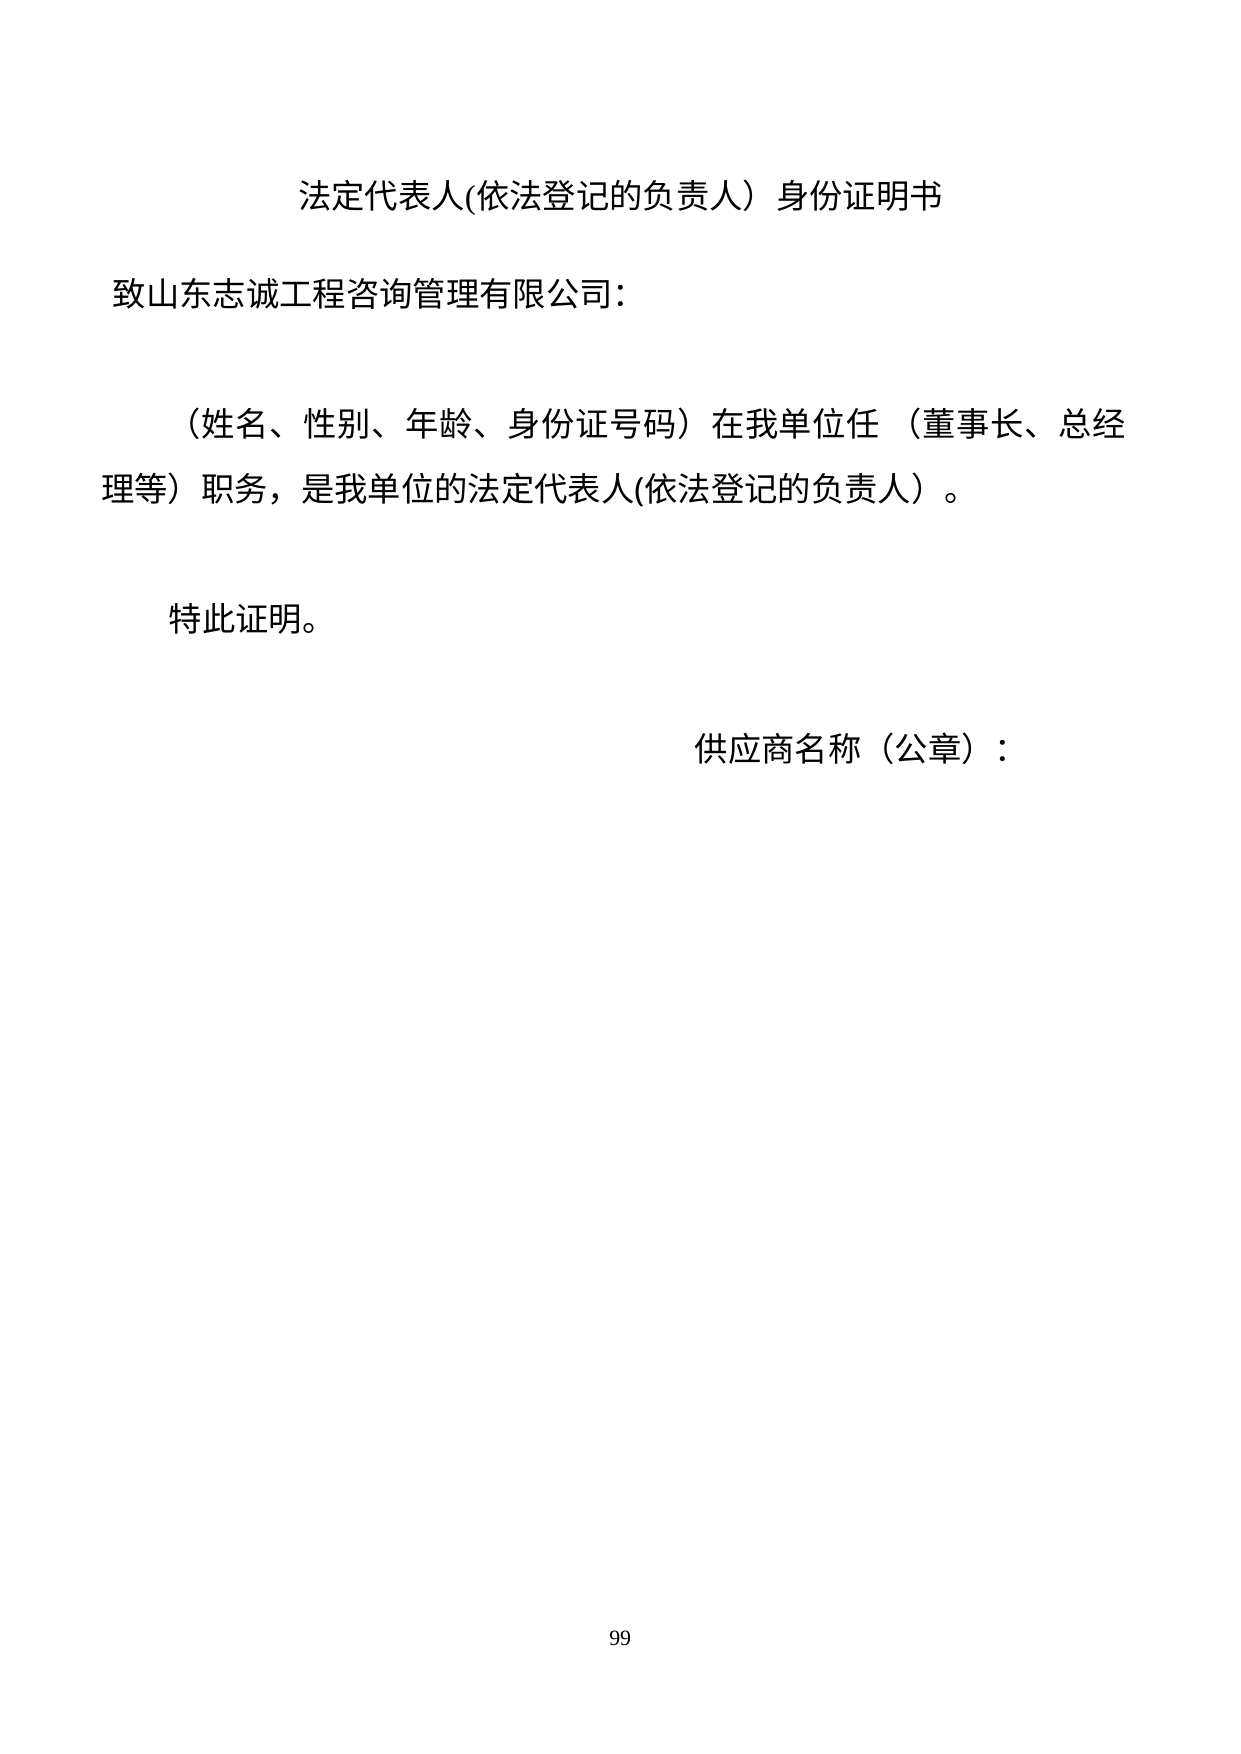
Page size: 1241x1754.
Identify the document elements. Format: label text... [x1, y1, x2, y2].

text 法定代表人(依法登记的负责人）身份证明书 [112, 162, 1128, 227]
text 供应商名称（公章）： [56, 714, 1028, 779]
text 特此证明。 [169, 584, 1128, 649]
text （姓名、性别、年龄、身份证号码）在我单位任 （董事长、总经理等）职务，是我单位的法定代表人(依法登记的负责人）。 [101, 389, 1128, 519]
text 致山东志诚工程咨询管理有限公司： [112, 259, 1128, 324]
